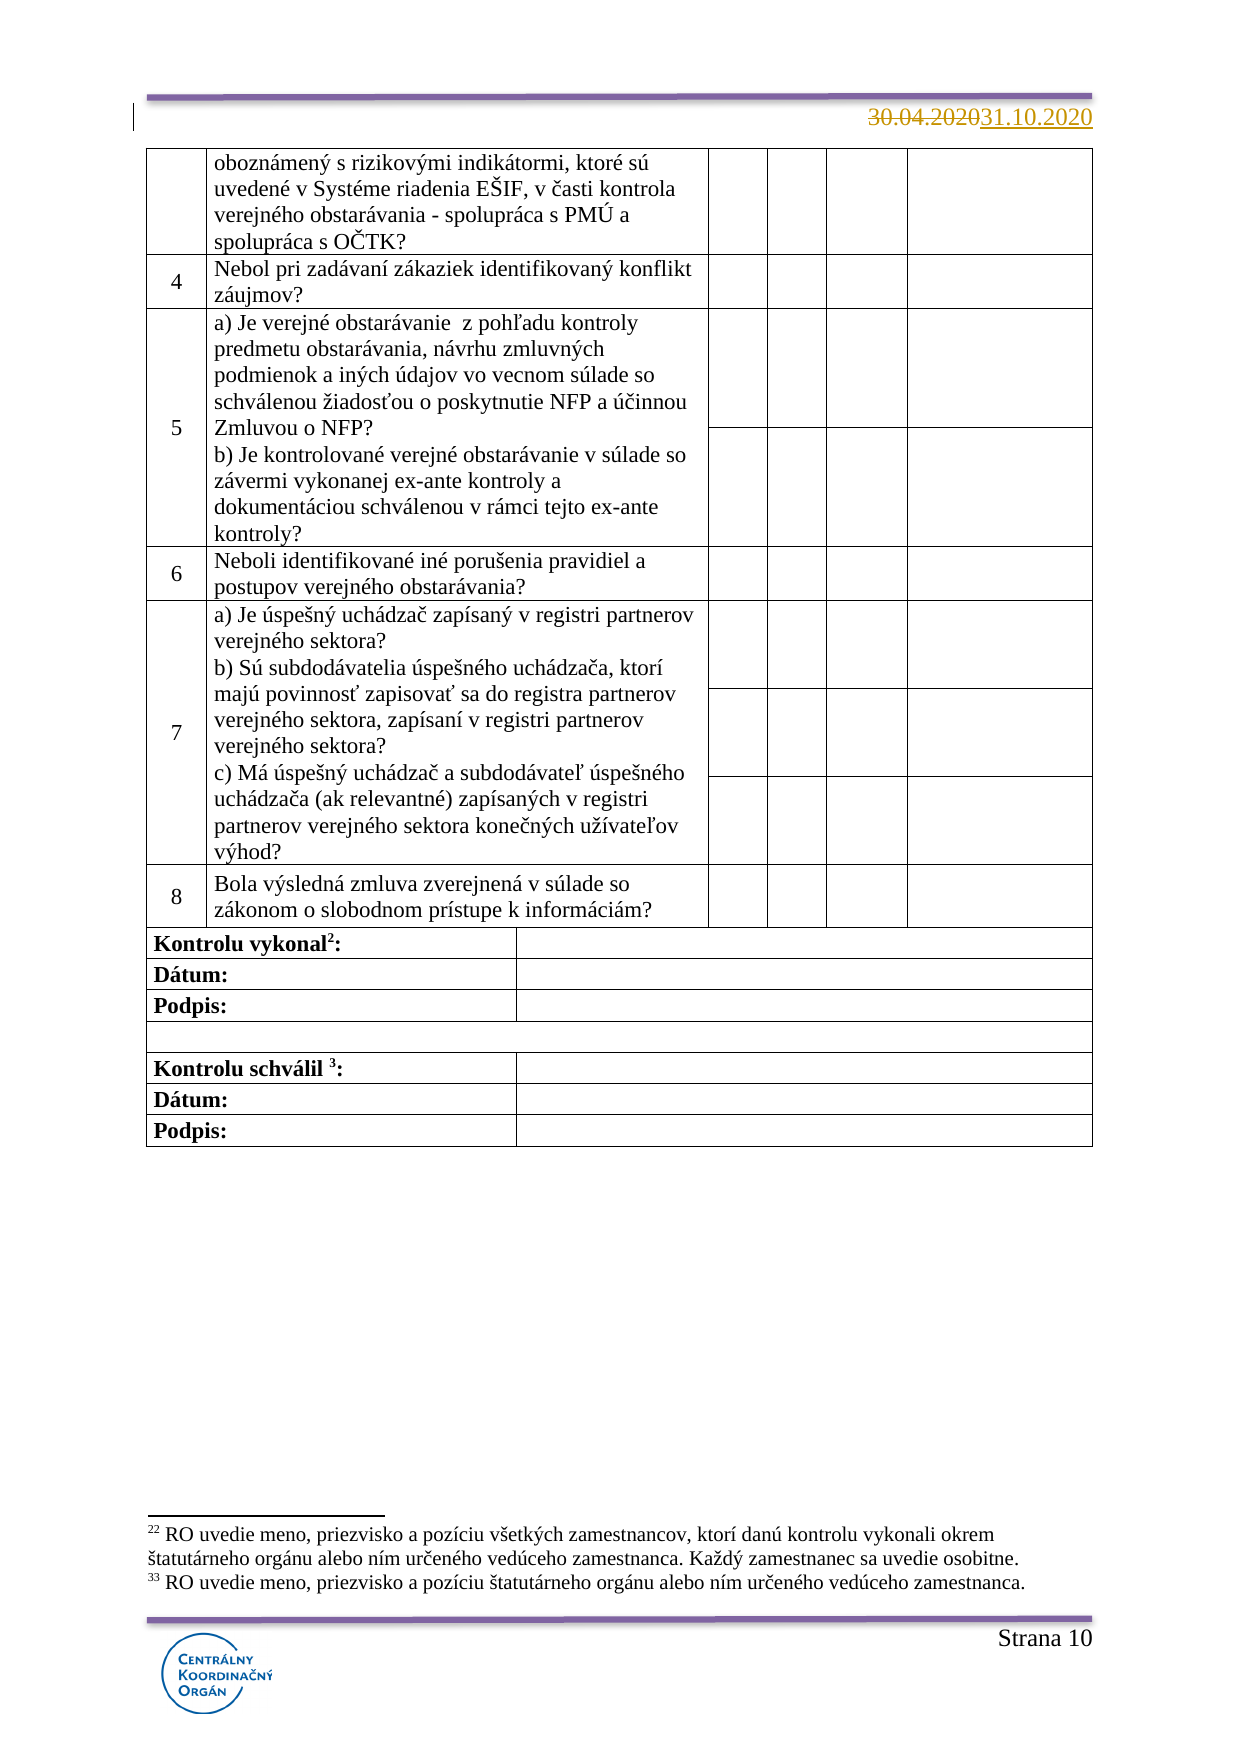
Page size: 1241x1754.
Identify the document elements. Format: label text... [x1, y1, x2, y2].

table_cell [709, 601, 767, 688]
table_cell Kontrolu vykonal2: [147, 928, 516, 958]
table_cell Podpis: [147, 990, 516, 1021]
table_cell [827, 865, 907, 927]
table_cell [827, 601, 907, 688]
table_cell [517, 959, 1092, 989]
table_cell [768, 865, 826, 927]
table_cell [827, 547, 907, 600]
table_cell [827, 777, 907, 864]
table_cell [768, 777, 826, 864]
table_cell Bola výsledná zmluva zverejnená v súlade so zákonom o slobodnom prístupe k informáciám? [207, 865, 708, 927]
table_cell [517, 1115, 1092, 1146]
table_cell Neboli identifikované iné porušenia pravidiel a postupov verejného obstarávania? [207, 547, 708, 600]
table_cell [908, 255, 1092, 308]
table_cell [147, 1022, 1092, 1052]
table_cell [768, 601, 826, 688]
table_cell [709, 547, 767, 600]
table_cell [709, 255, 767, 308]
table_cell [517, 1084, 1092, 1114]
table_cell [908, 865, 1092, 927]
table_cell Nebol pri zadávaní zákaziek identifikovaný konflikt záujmov? [207, 255, 708, 308]
table_cell 3 [147, 149, 206, 254]
table_cell [709, 689, 767, 776]
table_cell a) Je úspešný uchádzač zapísaný v registri partnerov verejného sektora? b) Sú subdodávatelia úspešného uchádzača, ktorí majú povinnosť zapisovať sa do registra partnerov verejného sektora, zapísaní v registri partnerov verejného sektora? c) Má úspešný uchádzač a subdodávateľ úspešného uchádzača (ak relevantné) zapísaných v registri partnerov verejného sektora konečných užívateľov výhod? [207, 601, 708, 864]
table_cell 5 [147, 309, 206, 546]
table_cell [908, 547, 1092, 600]
table_cell 4 [147, 255, 206, 308]
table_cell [207, 149, 708, 254]
table_cell 7 [147, 601, 206, 864]
table_cell [768, 428, 826, 546]
table_cell [768, 149, 826, 254]
table_cell a) Je verejné obstarávanie z pohľadu kontroly predmetu obstarávania, návrhu zmluvných podmienok a iných údajov vo vecnom súlade so schválenou žiadosťou o poskytnutie NFP a účinnou Zmluvou o NFP? b) Je kontrolované verejné obstarávanie v súlade so závermi vykonanej ex-ante kontroly a dokumentáciou schválenou v rámci tejto ex-ante kontroly? [207, 309, 708, 546]
table_cell [709, 865, 767, 927]
table_cell Podpis: [147, 1115, 516, 1146]
table_cell [827, 309, 907, 427]
table_cell [709, 149, 767, 254]
table_cell [908, 601, 1092, 688]
table_cell [827, 428, 907, 546]
table_cell [709, 309, 767, 427]
table_cell Dátum: [147, 1084, 516, 1114]
table_cell [827, 255, 907, 308]
table_cell [709, 777, 767, 864]
table_cell [768, 309, 826, 427]
table_cell [827, 689, 907, 776]
table_cell [908, 309, 1092, 427]
table_cell 8 [147, 865, 206, 927]
table_cell 6 [147, 547, 206, 600]
table_cell Dátum: [147, 959, 516, 989]
picture [159, 1631, 272, 1713]
table_cell [768, 547, 826, 600]
table_cell Kontrolu schválil 3: [147, 1053, 516, 1083]
table_cell [827, 149, 907, 254]
table_cell [517, 990, 1092, 1021]
table_cell [908, 689, 1092, 776]
table_cell [517, 1053, 1092, 1083]
table_cell [908, 428, 1092, 546]
table_cell [768, 689, 826, 776]
table_cell [908, 777, 1092, 864]
table_cell [517, 928, 1092, 958]
table_cell [908, 149, 1092, 254]
table_cell [709, 428, 767, 546]
table_cell [768, 255, 826, 308]
